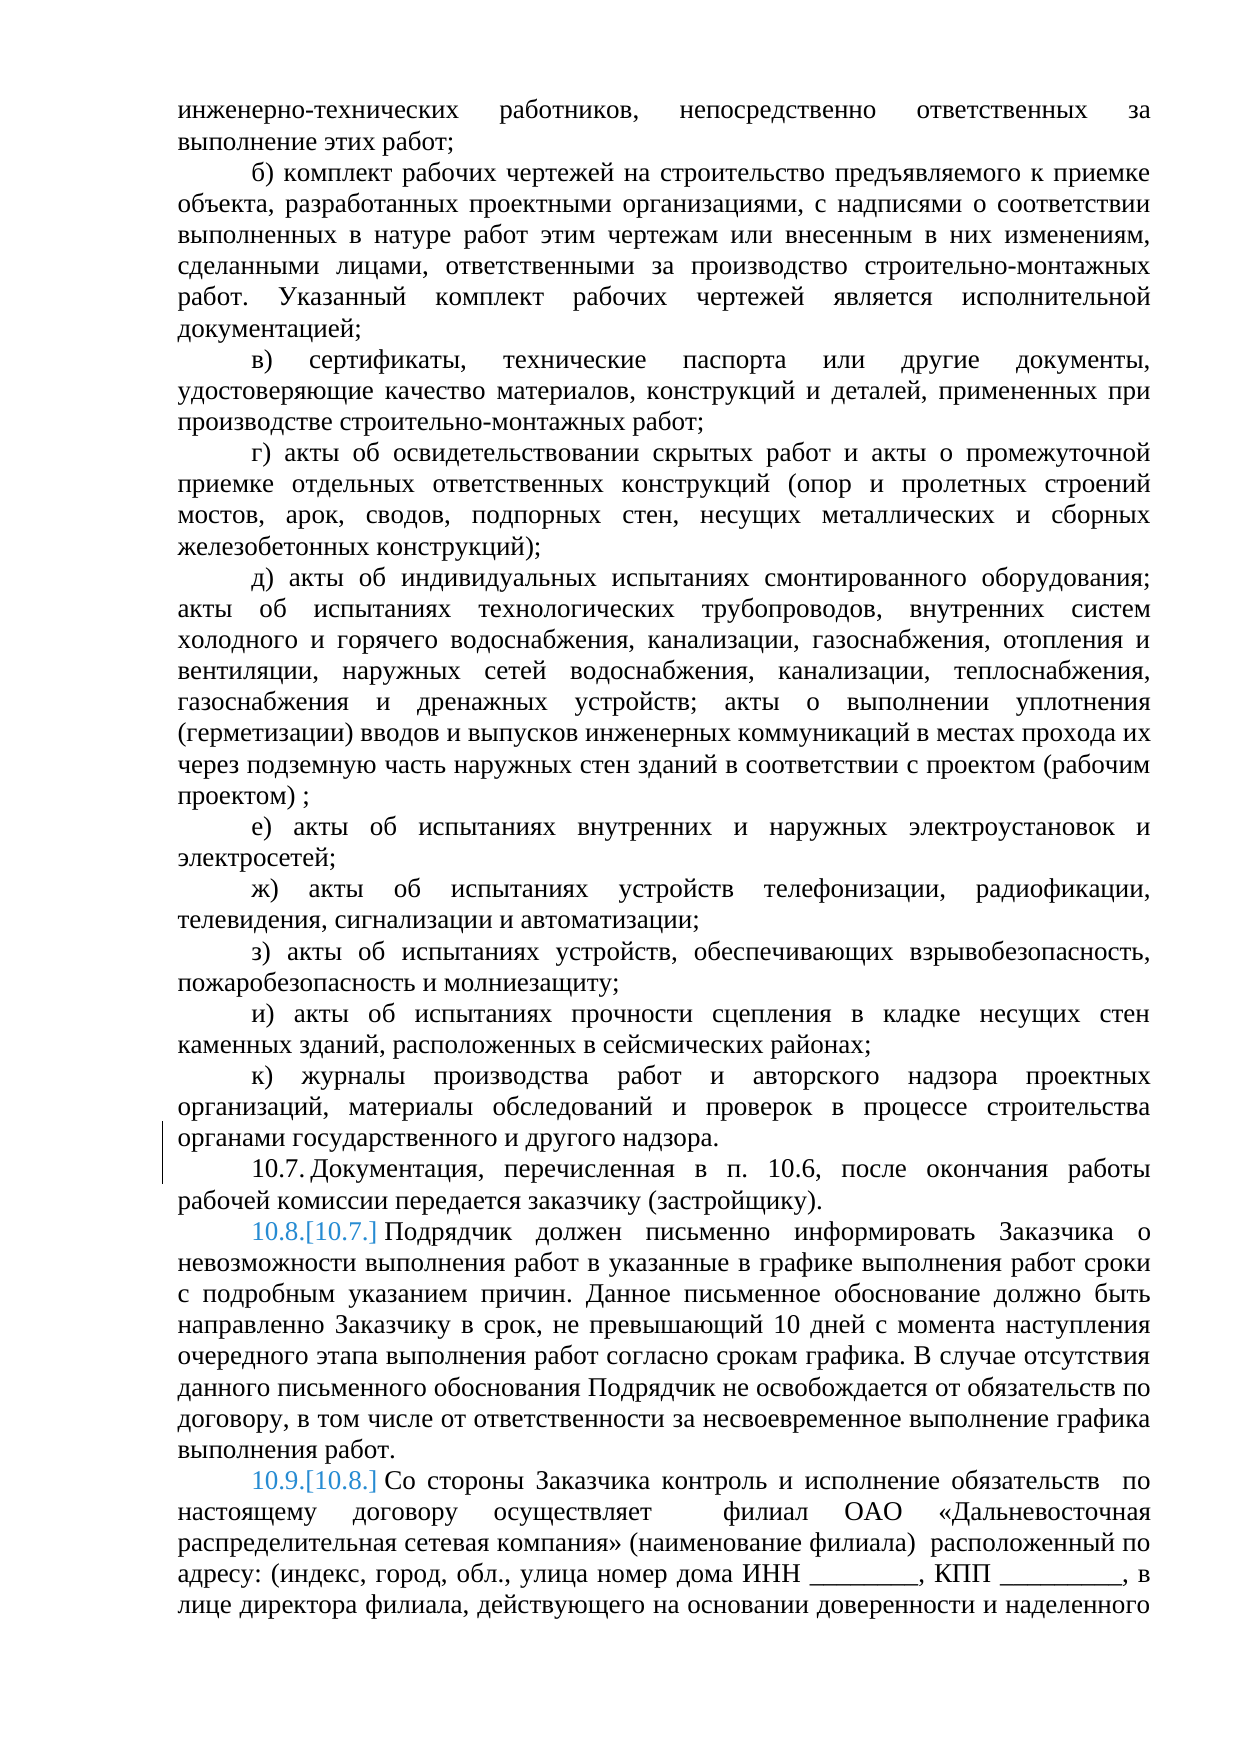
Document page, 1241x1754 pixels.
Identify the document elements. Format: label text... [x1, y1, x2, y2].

text к) журналы производства работ и авторского надзора проектных организаций, материалы обследований и проверок в процессе строительства органами государственного и другого надзора. [177, 1059, 1152, 1153]
text д) акты об индивидуальных испытаниях смонтированного оборудования; акты об испытаниях технологических трубопроводов, внутренних систем холодного и горячего водоснабжения, канализации, газоснабжения, отопления и вентиляции, наружных сетей водоснабжения, канализации, теплоснабжения, газоснабжения и дренажных устройств; акты о выполнении уплотнения (герметизации) вводов и выпусков инженерных коммуникаций в местах прохода их через подземную часть наружных стен зданий в соответствии с проектом (рабочим проектом) ; [177, 561, 1152, 810]
text и) акты об испытаниях прочности сцепления в кладке несущих стен каменных зданий, расположенных в сейсмических районах; [177, 997, 1152, 1059]
text в) сертификаты, технические паспорта или другие документы, удостоверяющие качество материалов, конструкций и деталей, примененных при производстве строительно-монтажных работ; [177, 343, 1152, 436]
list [177, 1464, 1152, 1620]
text г) акты об освидетельствовании скрытых работ и акты о промежуточной приемке отдельных ответственных конструкций (опор и пролетных строений мостов, арок, сводов, подпорных стен, несущих металлических и сборных железобетонных конструкций); [177, 436, 1152, 561]
text б) комплект рабочих чертежей на строительство предъявляемого к приемке объекта, разработанных проектными организациями, с надписями о соответствии выполненных в натуре работ этим чертежам или внесенным в них изменениям, сделанными лицами, ответственными за производство строительно-монтажных работ. Указанный комплект рабочих чертежей является исполнительной документацией; [177, 156, 1152, 343]
list Документация, перечисленная в п. 10.6, после окончания работы рабочей комиссии передается заказчику (застройщику). [177, 1153, 1152, 1215]
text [177, 94, 1152, 156]
text е) акты об испытаниях внутренних и наружных электроустановок и электросетей; [177, 810, 1152, 872]
list Подрядчик должен письменно информировать Заказчика о невозможности выполнения работ в указанные в графике выполнения работ сроки с подробным указанием причин. Данное письменное обоснование должно быть направленно Заказчику в срок, не превышающий 10 дней с момента наступления очередного этапа выполнения работ согласно срокам графика. В случае отсутствия данного письменного обоснования Подрядчик не освобождается от обязательств по договору, в том числе от ответственности за несвоевременное выполнение графика выполнения работ. [177, 1215, 1152, 1464]
text з) акты об испытаниях устройств, обеспечивающих взрывобезопасность, пожаробезопасность и молниезащиту; [177, 934, 1152, 997]
text ж) акты об испытаниях устройств телефонизации, радиофикации, телевидения, сигнализации и автоматизации; [177, 872, 1152, 934]
